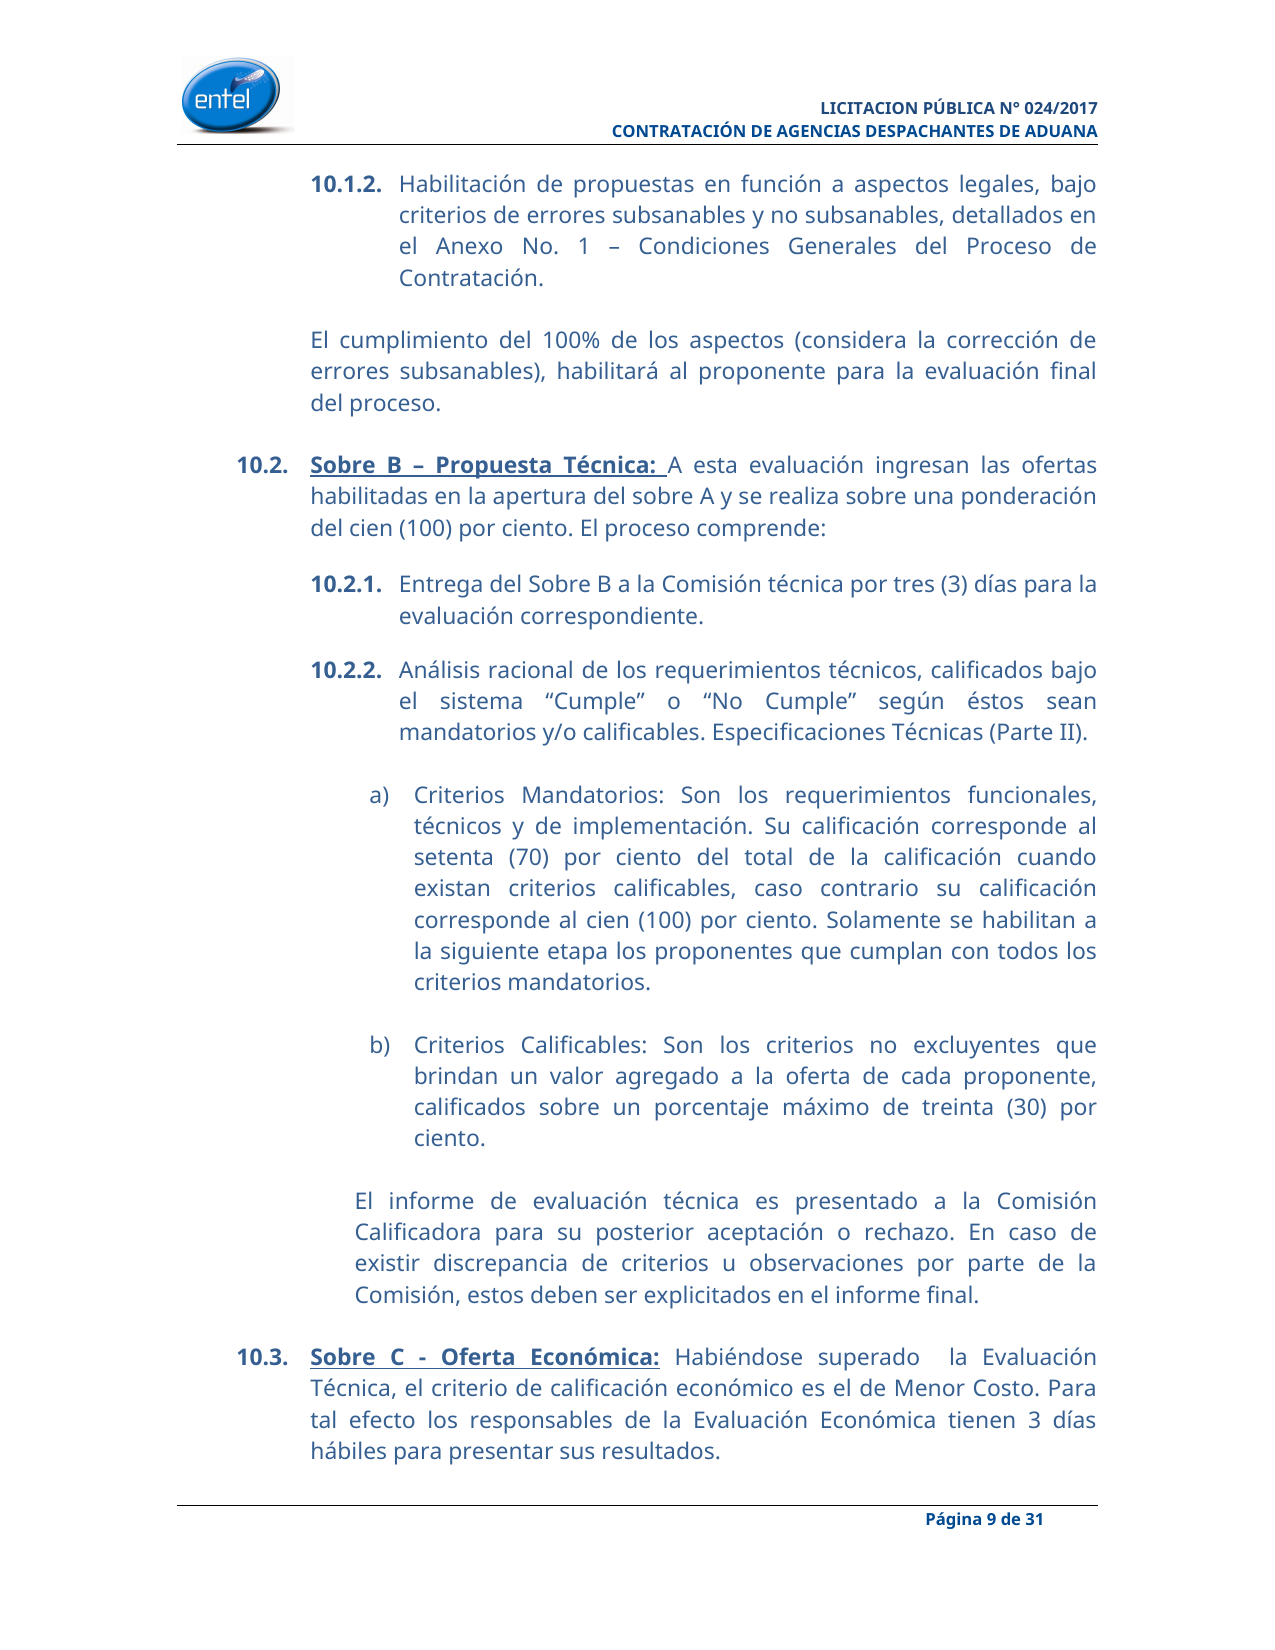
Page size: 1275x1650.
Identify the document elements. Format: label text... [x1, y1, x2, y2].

list Análisis racional de los requerimientos técnicos, calificados bajo el sistema “Cumple” o “No Cumple” según éstos sean mandatorios y/o calificables. Especificaciones Técnicas (Parte II). [310, 653, 1098, 747]
text El informe de evaluación técnica es presentado a la Comisión Calificadora para su posterior aceptación o rechazo. En caso de existir discrepancia de criterios u observaciones por parte de la Comisión, estos deben ser explicitados en el informe final. [354, 1185, 1098, 1310]
text El cumplimiento del 100% de los aspectos (considera la corrección de errores subsanables), habilitará al proponente para la evaluación final del proceso. [310, 324, 1098, 418]
picture [181, 56, 295, 134]
list Sobre B – Propuesta Técnica: A esta evaluación ingresan las ofertas habilitadas en la apertura del sobre A y se realiza sobre una ponderación del cien (100) por ciento. El proceso comprende: [236, 449, 1098, 543]
list Sobre C - Oferta Económica: Habiéndose superado la Evaluación Técnica, el criterio de calificación económico es el de Menor Costo. Para tal efecto los responsables de la Evaluación Económica tienen 3 días hábiles para presentar sus resultados. [236, 1341, 1098, 1466]
list Habilitación de propuestas en función a aspectos legales, bajo criterios de errores subsanables y no subsanables, detallados en el Anexo No. 1 – Condiciones Generales del Proceso de Contratación. [310, 168, 1098, 293]
list Entrega del Sobre B a la Comisión técnica por tres (3) días para la evaluación correspondiente. [310, 568, 1098, 631]
list Criterios Mandatorios: Son los requerimientos funcionales, técnicos y de implementación. Su calificación corresponde al setenta (70) por ciento del total de la calificación cuando existan criterios calificables, caso contrario su calificación corresponde al cien (100) por ciento. Solamente se habilitan a la siguiente etapa los proponentes que cumplan con todos los criterios mandatorios. [369, 778, 1098, 997]
list Criterios Calificables: Son los criterios no excluyentes que brindan un valor agregado a la oferta de cada proponente, calificados sobre un porcentaje máximo de treinta (30) por ciento. [369, 1028, 1098, 1153]
